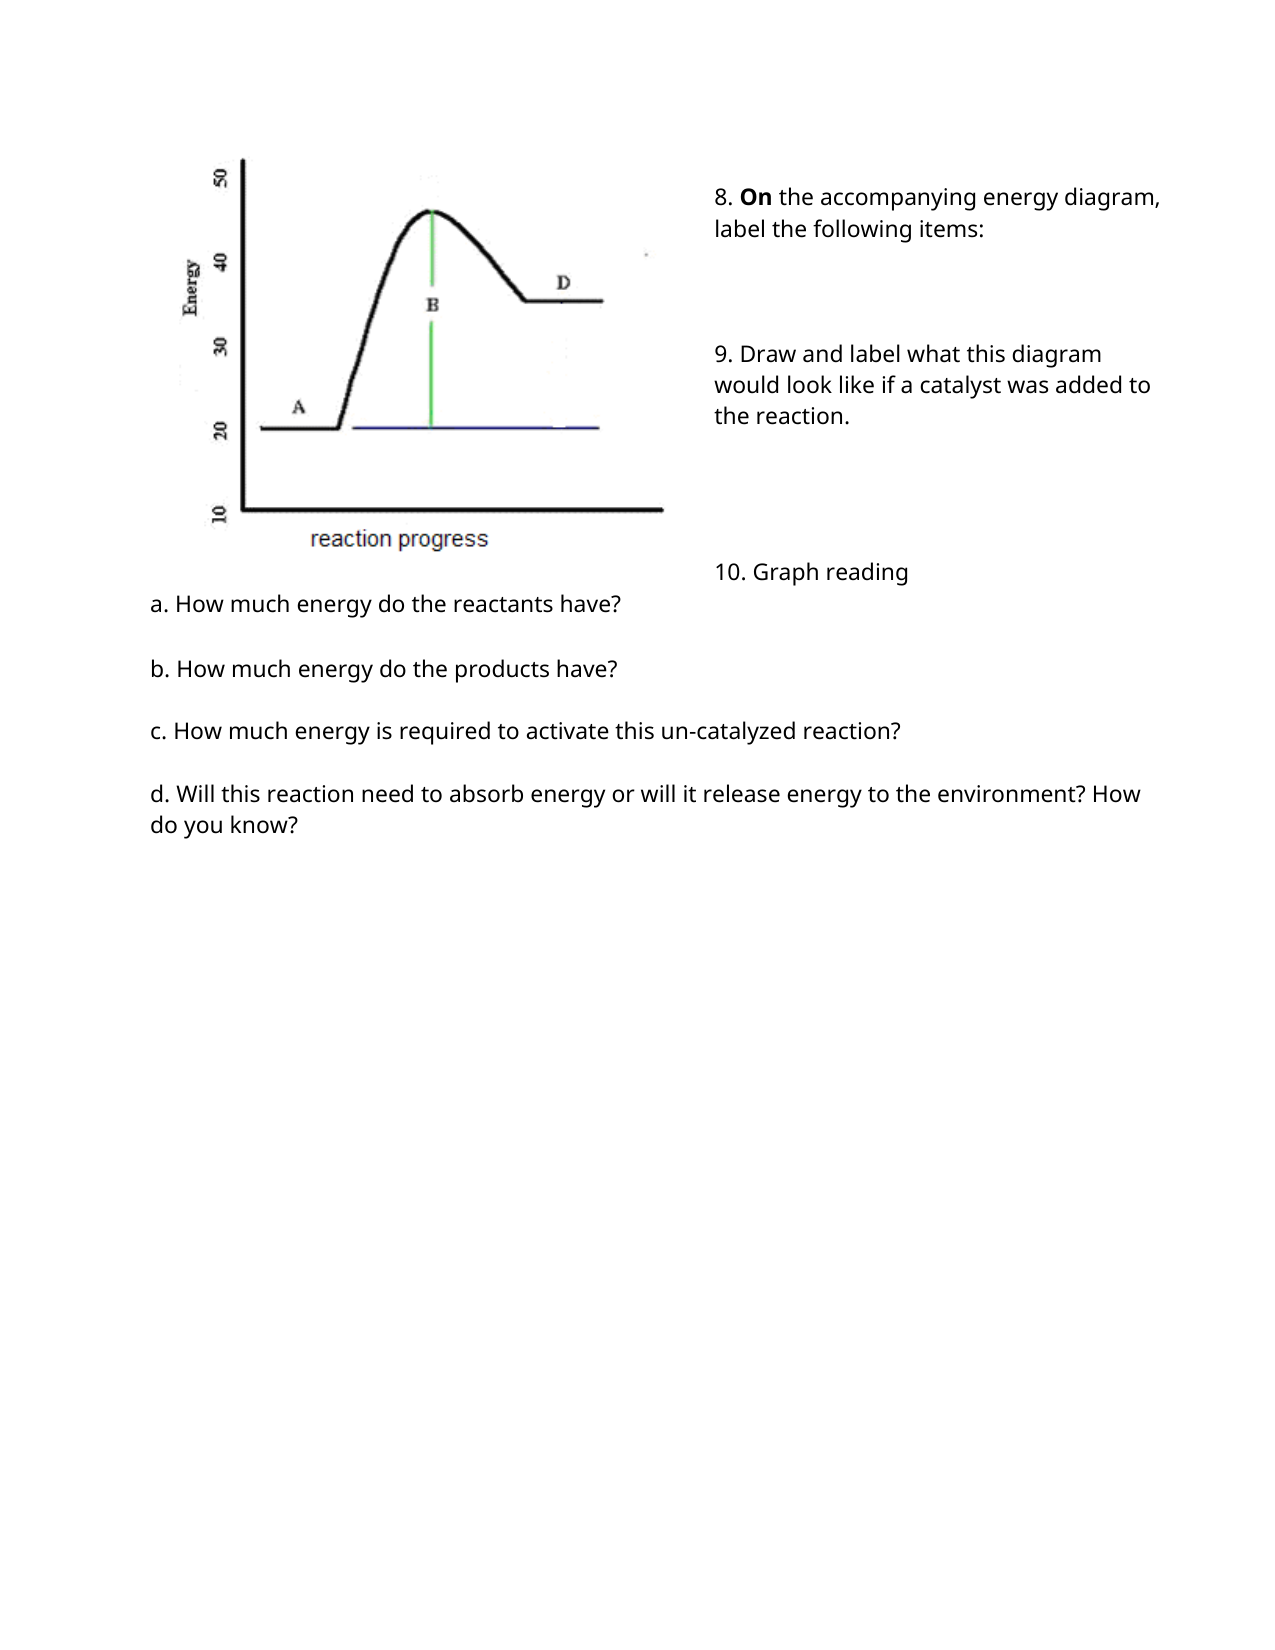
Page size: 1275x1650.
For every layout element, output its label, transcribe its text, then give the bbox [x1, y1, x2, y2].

table_header 8. On the accompanying energy diagram, label the following items: 9. Draw and label what this diagram would look like if a catalyst was added to the reaction. 10. Graph reading a. How much energy do the reactants have? b. How much energy do the products have? [139, 150, 1177, 715]
table_cell c. How much energy is required to activate this un-catalyzed reaction? d. Will this reaction need to absorb energy or will it release energy to the environment? How do you know? [139, 715, 1177, 872]
